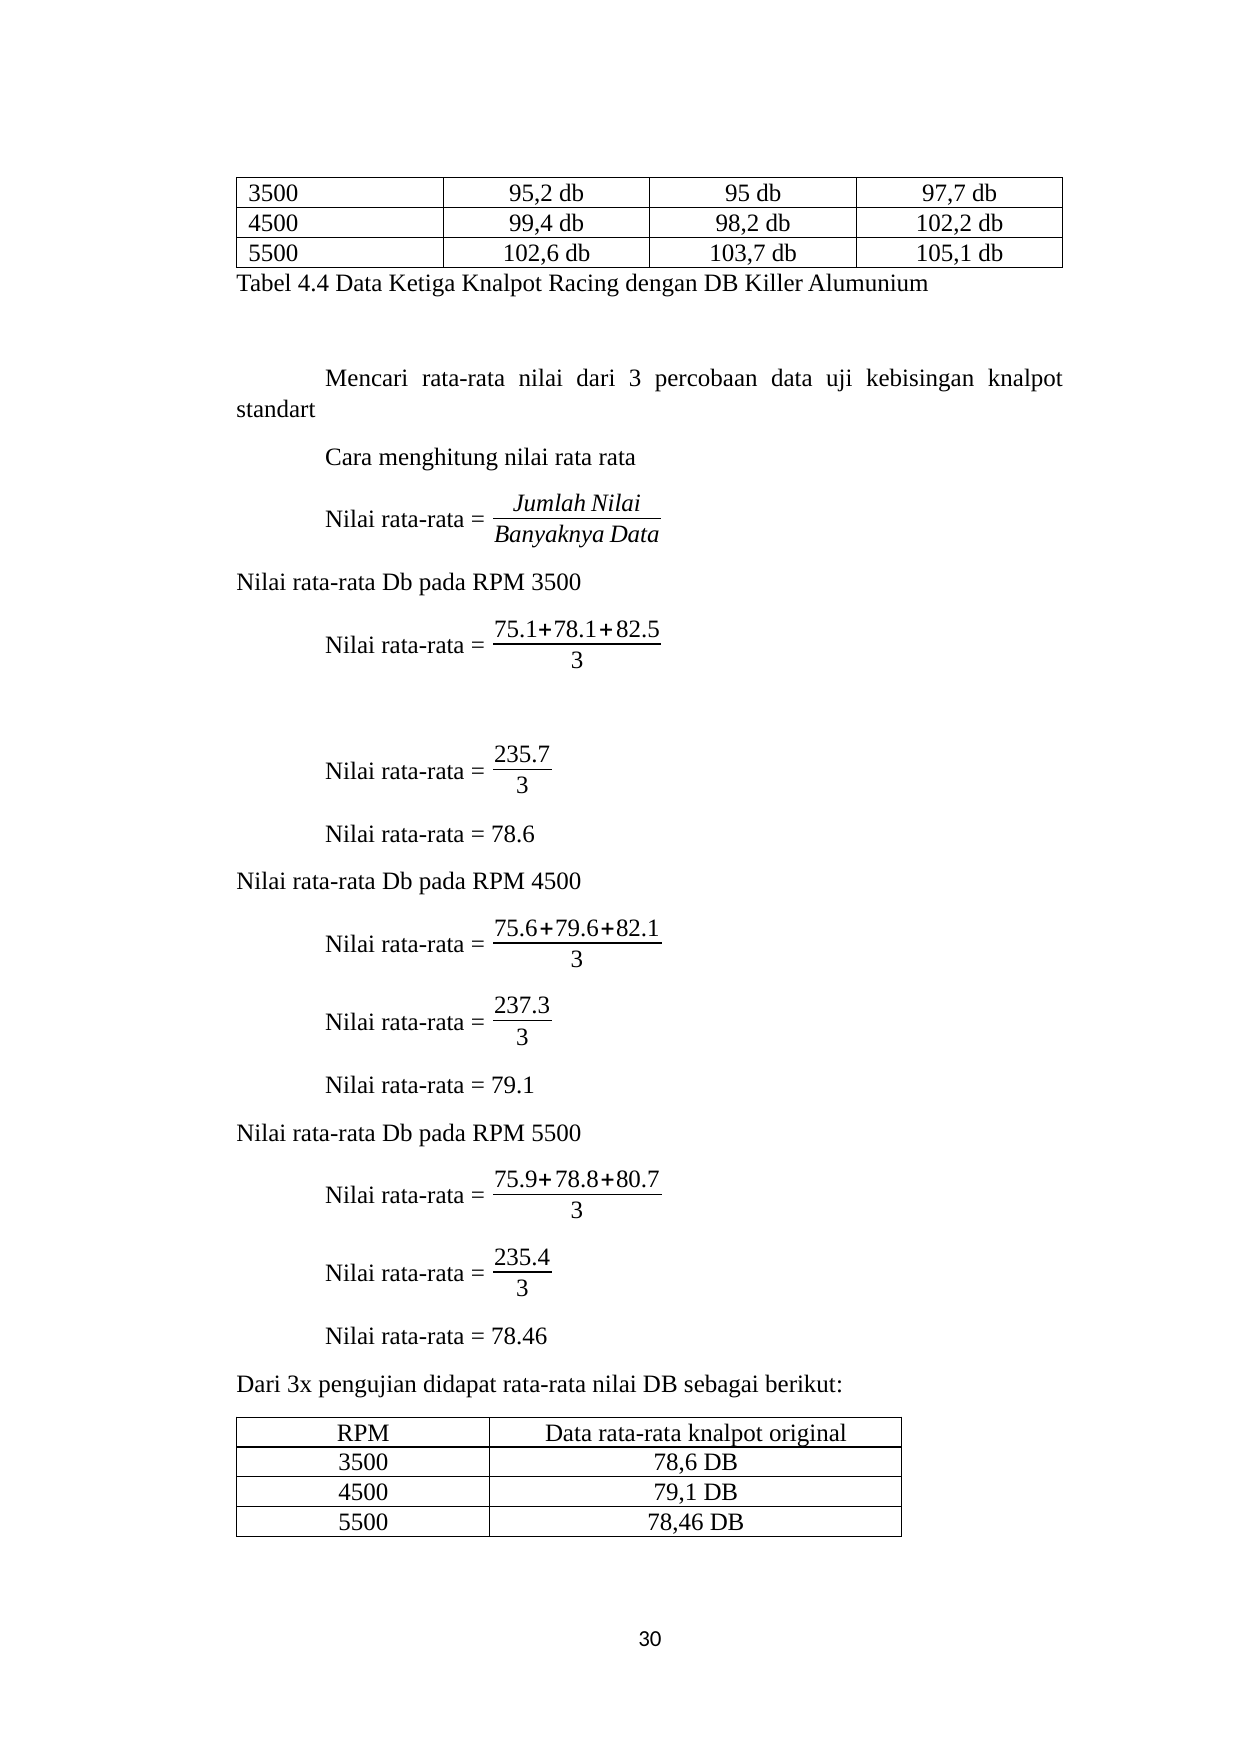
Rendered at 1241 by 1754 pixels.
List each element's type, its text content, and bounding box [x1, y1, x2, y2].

table_cell 102,2 db [857, 208, 1062, 237]
table_cell 95 db [650, 178, 856, 207]
table_cell 97,7 db [857, 178, 1062, 207]
text Cara menghitung nilai rata rata [236, 442, 1063, 471]
text Nilai rata-rata Db pada RPM 4500 [236, 866, 1063, 895]
text Nilai rata-rata = [236, 489, 1063, 548]
text Nilai rata-rata = [236, 1243, 1063, 1302]
table_cell 103,7 db [650, 238, 856, 267]
text Mencari rata-rata nilai dari 3 percobaan data uji kebisingan knalpot standart [236, 363, 1063, 423]
table_cell 4500 [237, 1477, 489, 1506]
table_cell 102,6 db [444, 238, 649, 267]
table_cell 78,6 DB [490, 1448, 901, 1476]
text Nilai rata-rata = 78.46 [236, 1321, 1063, 1350]
text Nilai rata-rata = [236, 914, 1063, 973]
text Nilai rata-rata = [236, 741, 1063, 800]
table_cell 98,2 db [650, 208, 856, 237]
table_cell 95,2 db [444, 178, 649, 207]
text Nilai rata-rata = [236, 992, 1063, 1051]
table_cell 3500 [237, 1448, 489, 1476]
text Nilai rata-rata = 78.6 [236, 819, 1063, 847]
text Nilai rata-rata = [236, 1165, 1063, 1224]
table_header Data rata-rata knalpot original [490, 1418, 901, 1446]
table_cell 79,1 DB [490, 1477, 901, 1506]
text Nilai rata-rata = 79.1 [236, 1070, 1063, 1099]
table_cell 3500 [237, 178, 443, 207]
text Nilai rata-rata Db pada RPM 5500 [236, 1118, 1063, 1146]
text Dari 3x pengujian didapat rata-rata nilai DB sebagai berikut: [236, 1369, 1063, 1398]
table_cell 105,1 db [857, 238, 1062, 267]
table_cell 5500 [237, 1507, 489, 1536]
table_cell 78,46 DB [490, 1507, 901, 1536]
table_cell 99,4 db [444, 208, 649, 237]
table_cell 4500 [237, 208, 443, 237]
table_header RPM [237, 1418, 489, 1446]
text Tabel 4.4 Data Ketiga Knalpot Racing dengan DB Killer Alumunium [236, 268, 1063, 296]
table_cell 5500 [237, 238, 443, 267]
text Nilai rata-rata = [236, 615, 1063, 674]
text Nilai rata-rata Db pada RPM 3500 [236, 567, 1063, 596]
